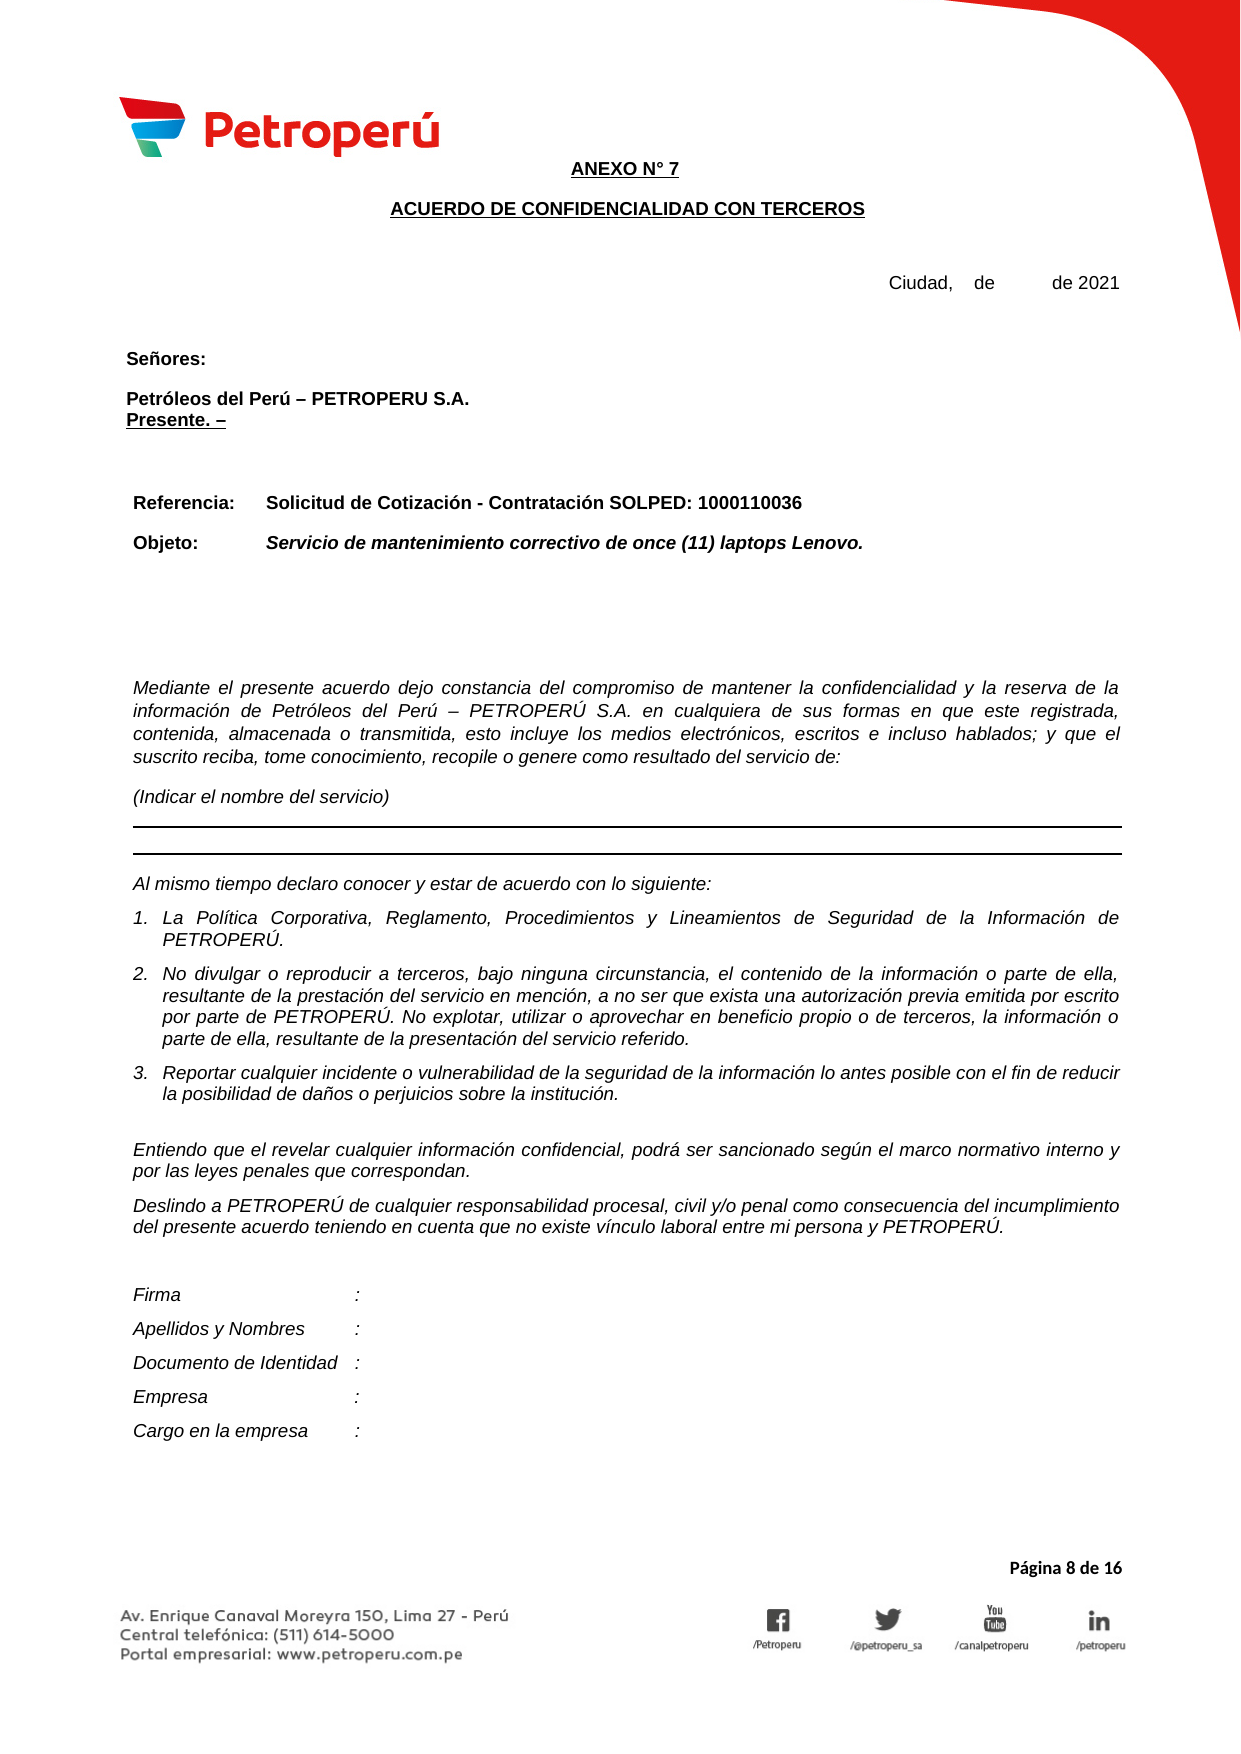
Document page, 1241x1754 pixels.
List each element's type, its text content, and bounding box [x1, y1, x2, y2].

picture [1, 1596, 1241, 1751]
list La Política Corporativa, Reglamento, Procedimientos y Lineamientos de Seguridad de la Información de PETROPERÚ. [133, 907, 1122, 950]
text ACUERDO DE CONFIDENCIALIDAD CON TERCEROS [133, 198, 1122, 219]
text Referencia: Solicitud de Cotización - Contratación SOLPED: 1000110036 [133, 492, 1122, 514]
text Mediante el presente acuerdo dejo constancia del compromiso de mantener la confidencialidad y la reserva de la información de Petróleos del Perú – PETROPERÚ S.A. en cualquiera de sus formas en que este registrada, contenida, almacenada o transmitida, esto incluye los medios electrónicos, escritos e incluso hablados; y que el suscrito reciba, tome conocimiento, recopile o genere como resultado del servicio de: [133, 676, 1122, 768]
list No divulgar o reproducir a terceros, bajo ninguna circunstancia, el contenido de la información o parte de ella, resultante de la prestación del servicio en mención, a no ser que exista una autorización previa emitida por escrito por parte de PETROPERÚ. No explotar, utilizar o aprovechar en beneficio propio o de terceros, la información o parte de ella, resultante de la presentación del servicio referido. [133, 963, 1122, 1049]
text Al mismo tiempo declaro conocer y estar de acuerdo con lo siguiente: [103, 873, 1122, 895]
text Señores: [126, 348, 1120, 369]
text Petróleos del Perú – PETROPERU S.A. [126, 387, 1120, 409]
text Documento de Identidad : [133, 1352, 1122, 1374]
picture [1, 0, 1241, 350]
text Entiendo que el revelar cualquier información confidencial, podrá ser sancionado según el marco normativo interno y por las leyes penales que correspondan. [133, 1139, 1122, 1182]
text Empresa : [133, 1386, 1122, 1408]
text (Indicar el nombre del servicio) [133, 786, 1122, 808]
text ANEXO N° 7 [133, 158, 1117, 180]
text Ciudad, de de 2021 [724, 272, 1120, 293]
text Cargo en la empresa : [133, 1420, 1122, 1442]
text Presente. – [126, 409, 1120, 431]
text Apellidos y Nombres : [133, 1318, 1122, 1340]
text Firma : [133, 1284, 1122, 1306]
text Objeto: Servicio de mantenimiento correctivo de once (11) laptops Lenovo. [133, 532, 1122, 553]
text Deslindo a PETROPERÚ de cualquier responsabilidad procesal, civil y/o penal como consecuencia del incumplimiento del presente acuerdo teniendo en cuenta que no existe vínculo laboral entre mi persona y PETROPERÚ. [133, 1194, 1122, 1237]
list Reportar cualquier incidente o vulnerabilidad de la seguridad de la información lo antes posible con el fin de reducir la posibilidad de daños o perjuicios sobre la institución. [133, 1062, 1122, 1105]
